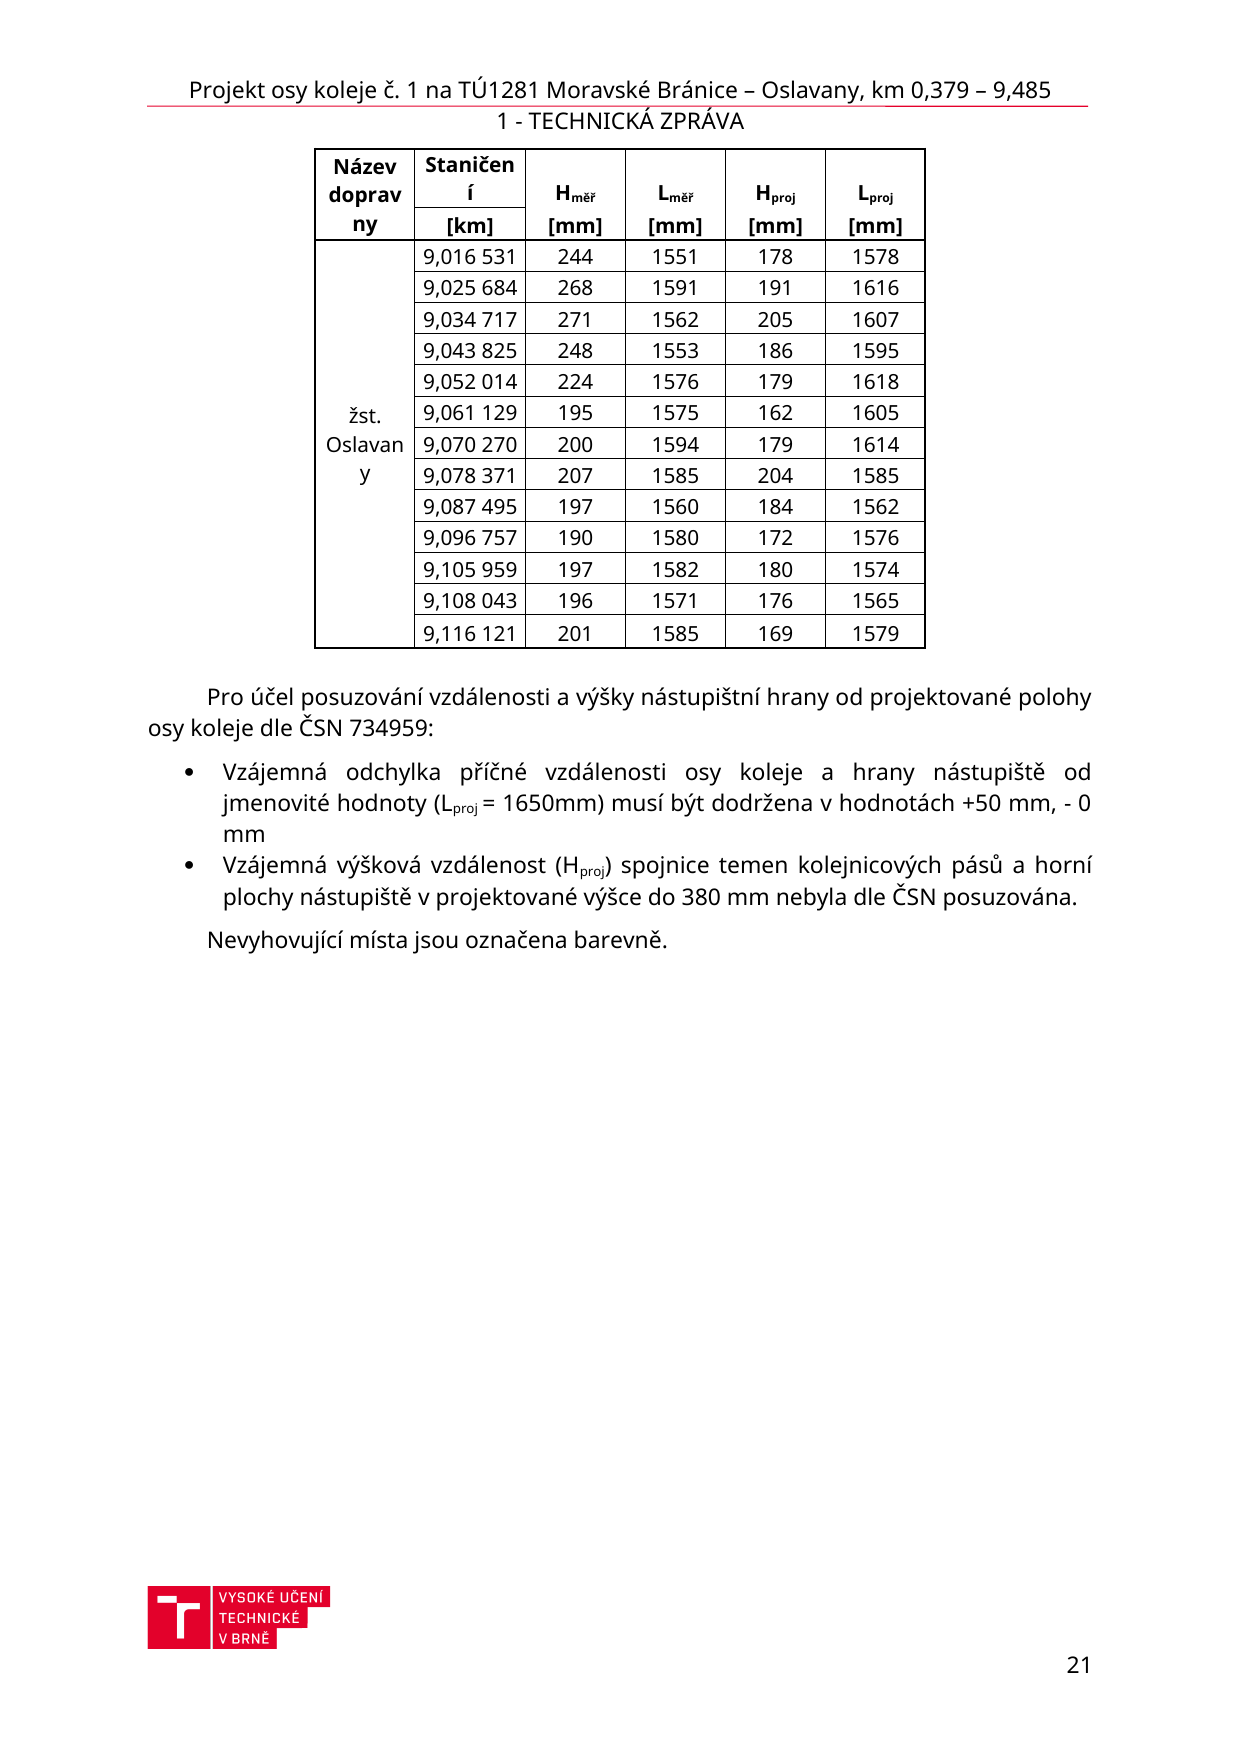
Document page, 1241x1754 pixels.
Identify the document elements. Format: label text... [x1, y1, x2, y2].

table_cell 1575 [626, 397, 725, 427]
table_header Název dopravny [316, 150, 414, 239]
table_cell 224 [526, 365, 625, 396]
table_cell 205 [726, 303, 825, 333]
table_cell 271 [526, 303, 625, 333]
table_cell 1582 [626, 553, 725, 583]
table_cell 9,016 531 [415, 241, 525, 271]
table_cell [mm] [826, 207, 924, 239]
table_cell 162 [726, 397, 825, 427]
table_cell 190 [526, 522, 625, 552]
table_header Lměř [626, 150, 725, 207]
table_cell 9,052 014 [415, 365, 525, 396]
table_cell 201 [526, 615, 625, 647]
table_cell [mm] [526, 207, 625, 239]
table_cell 1605 [826, 397, 924, 427]
table_cell 1551 [626, 241, 725, 271]
table_cell 1560 [626, 490, 725, 521]
table_cell 179 [726, 428, 825, 458]
table_cell 1553 [626, 334, 725, 364]
table_cell 172 [726, 522, 825, 552]
table_cell 1580 [626, 522, 725, 552]
table_cell 1579 [826, 615, 924, 647]
table_cell 9,034 717 [415, 303, 525, 333]
table_cell 1595 [826, 334, 924, 364]
table_cell 1607 [826, 303, 924, 333]
table_cell 180 [726, 553, 825, 583]
table_cell 1578 [826, 241, 924, 271]
table_cell 9,043 825 [415, 334, 525, 364]
table_cell 184 [726, 490, 825, 521]
table_cell 1562 [826, 490, 924, 521]
table_cell 9,087 495 [415, 490, 525, 521]
list Vzájemná odchylka příčné vzdálenosti osy koleje a hrany nástupiště od jmenovité hodnoty (Lproj = 1650mm) musí být dodržena v hodnotách +50 mm, - 0 mm [185, 756, 1093, 849]
table_cell 186 [726, 334, 825, 364]
table_cell 197 [526, 490, 625, 521]
table_cell 1562 [626, 303, 725, 333]
table_cell [mm] [726, 207, 825, 239]
table_cell 1594 [626, 428, 725, 458]
table_cell 248 [526, 334, 625, 364]
table_cell 176 [726, 584, 825, 614]
table_cell [mm] [626, 207, 725, 239]
table_cell 1585 [626, 615, 725, 647]
table_cell 9,108 043 [415, 584, 525, 614]
picture [147, 1586, 331, 1649]
text Nevyhovující místa jsou označena barevně. [148, 924, 1093, 956]
table_cell 207 [526, 459, 625, 489]
table_cell 191 [726, 272, 825, 302]
table_header Hproj [726, 150, 825, 207]
table_cell 204 [726, 459, 825, 489]
table_cell 179 [726, 365, 825, 396]
table_cell 9,116 121 [415, 615, 525, 647]
table_header Lproj [826, 150, 924, 207]
table_cell 195 [526, 397, 625, 427]
table_header Staničení [415, 150, 525, 207]
table_cell 169 [726, 615, 825, 647]
table_cell 1616 [826, 272, 924, 302]
table_cell 268 [526, 272, 625, 302]
list Vzájemná výšková vzdálenost (Hproj) spojnice temen kolejnicových pásů a horní plochy nástupiště v projektované výšce do 380 mm nebyla dle ČSN posuzována. [185, 849, 1093, 912]
table_cell 244 [526, 241, 625, 271]
table_cell 197 [526, 553, 625, 583]
table_cell 1585 [826, 459, 924, 489]
table_cell 9,025 684 [415, 272, 525, 302]
table_cell 1574 [826, 553, 924, 583]
text Pro účel posuzování vzdálenosti a výšky nástupištní hrany od projektované polohy osy koleje dle ČSN 734959: [148, 681, 1093, 743]
table_cell 1565 [826, 584, 924, 614]
table_cell 1571 [626, 584, 725, 614]
table_cell 1618 [826, 365, 924, 396]
table_cell [km] [415, 208, 525, 239]
table_cell 1614 [826, 428, 924, 458]
table_cell 178 [726, 241, 825, 271]
table_cell 1576 [826, 522, 924, 552]
table_cell 9,061 129 [415, 397, 525, 427]
table_cell 1576 [626, 365, 725, 396]
table_cell žst. Oslavany [316, 241, 414, 647]
table_cell 200 [526, 428, 625, 458]
table_cell 196 [526, 584, 625, 614]
table_cell 1585 [626, 459, 725, 489]
table_cell 9,105 959 [415, 553, 525, 583]
table_cell 9,078 371 [415, 459, 525, 489]
table_header Hměř [526, 150, 625, 207]
table_cell 1591 [626, 272, 725, 302]
table_cell 9,070 270 [415, 428, 525, 458]
table_cell 9,096 757 [415, 522, 525, 552]
